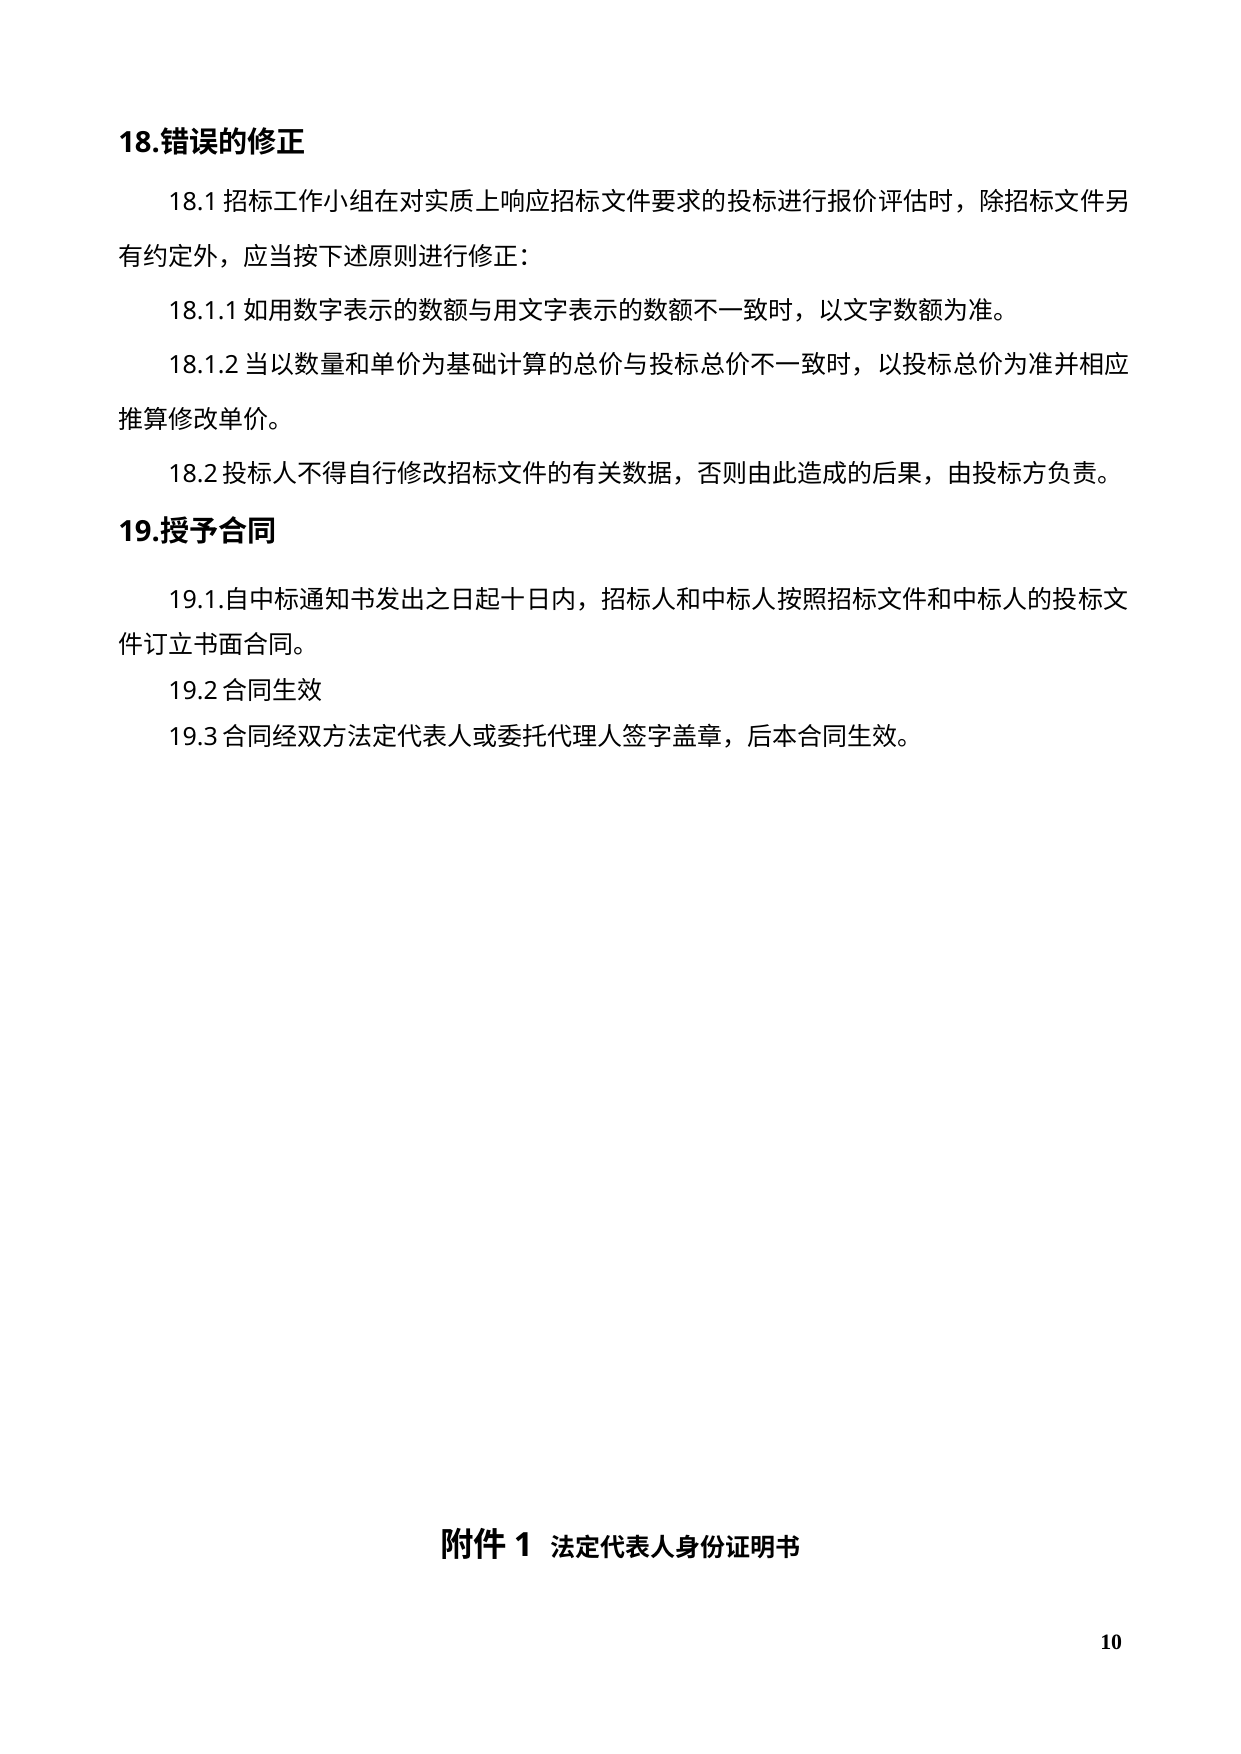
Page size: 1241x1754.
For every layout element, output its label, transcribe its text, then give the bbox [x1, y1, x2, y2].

text 19.授予合同 [118, 508, 1130, 550]
text 18.2投标人不得自行修改招标文件的有关数据，否则由此造成的后果，由投标方负责。 [118, 453, 1131, 490]
text 18.1招标工作小组在对实质上响应招标文件要求的投标进行报价评估时，除招标文件另有约定外，应当按下述原则进行修正： [118, 182, 1131, 272]
text 19.2合同生效 [118, 663, 1131, 709]
text 附件1 法定代表人身份证明书 [118, 1518, 1122, 1566]
text 如用数字表示的数额与用文字表示的数额不一致时，以文字数额为准。 [118, 290, 1131, 327]
text 19.3合同经双方法定代表人或委托代理人签字盖章，后本合同生效。 [118, 709, 1131, 755]
text 18.错误的修正 [118, 118, 1130, 161]
text 19.1.自中标通知书发出之日起十日内，招标人和中标人按照招标文件和中标人的投标文件订立书面合同。 [118, 571, 1131, 663]
text 当以数量和单价为基础计算的总价与投标总价不一致时，以投标总价为准并相应推算修改单价。 [118, 345, 1131, 435]
